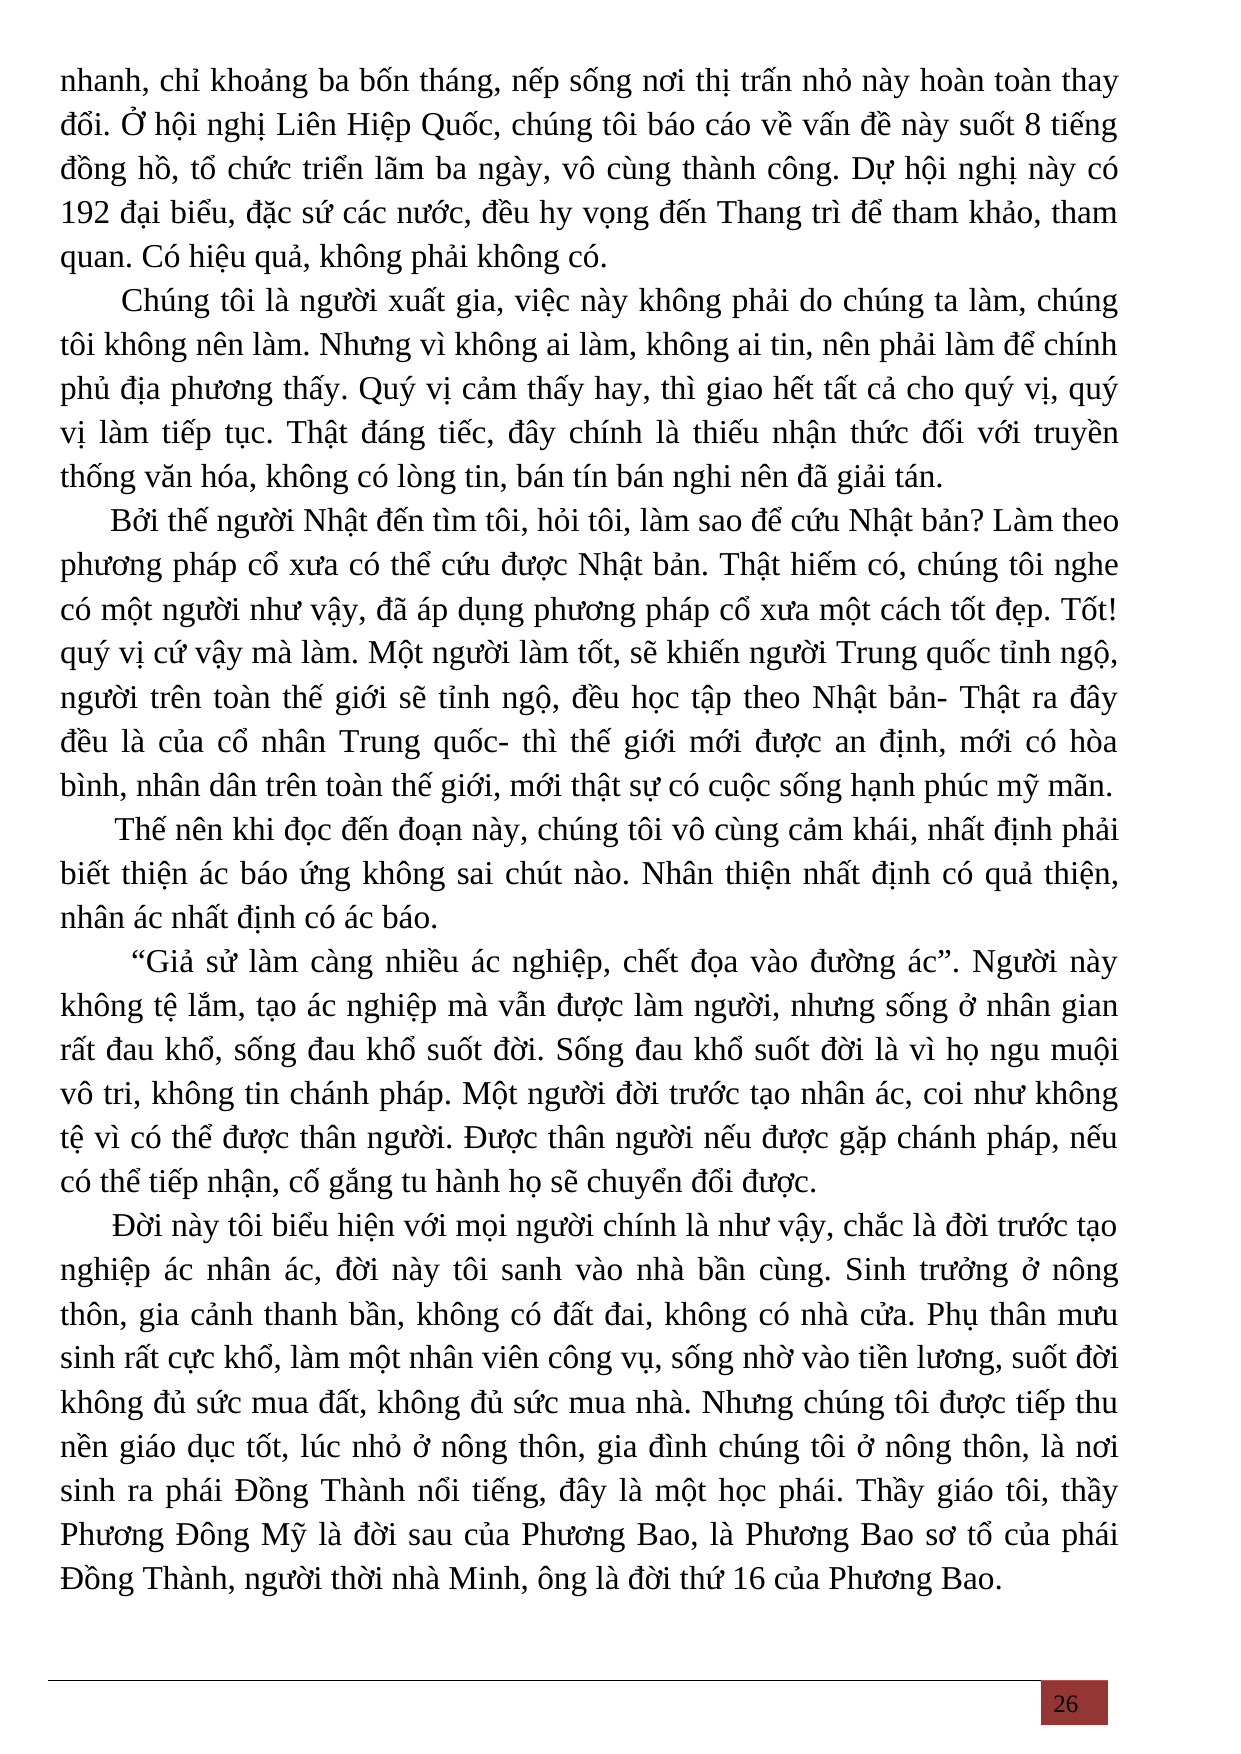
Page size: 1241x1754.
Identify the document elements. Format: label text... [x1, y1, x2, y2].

text Thế nên khi đọc đến đoạn này, chúng tôi vô cùng cảm khái, nhất định phải biết thiện ác báo ứng không sai chút nào. Nhân thiện nhất định có quả thiện, nhân ác nhất định có ác báo. [60, 809, 1120, 936]
text “Giả sử làm càng nhiều ác nghiệp, chết đọa vào đường ác”. Người này không tệ lắm, tạo ác nghiệp mà vẫn được làm người, nhưng sống ở nhân gian rất đau khổ, sống đau khổ suốt đời. Sống đau khổ suốt đời là vì họ ngu muội vô tri, không tin chánh pháp. Một người đời trước tạo nhân ác, coi như không tệ vì có thể được thân người. Được thân người nếu được gặp chánh pháp, nếu có thể tiếp nhận, cố gắng tu hành họ sẽ chuyển đổi được. [60, 941, 1120, 1200]
text Bởi thế người Nhật đến tìm tôi, hỏi tôi, làm sao để cứu Nhật bản? Làm theo phương pháp cổ xưa có thể cứu được Nhật bản. Thật hiếm có, chúng tôi nghe có một người như vậy, đã áp dụng phương pháp cổ xưa một cách tốt đẹp. Tốt! quý vị cứ vậy mà làm. Một người làm tốt, sẽ khiến người Trung quốc tỉnh ngộ, người trên toàn thế giới sẽ tỉnh ngộ, đều học tập theo Nhật bản- Thật ra đây đều là của cổ nhân Trung quốc- thì thế giới mới được an định, mới có hòa bình, nhân dân trên toàn thế giới, mới thật sự có cuộc sống hạnh phúc mỹ mãn. [60, 501, 1120, 803]
text Chúng tôi là người xuất gia, việc này không phải do chúng ta làm, chúng tôi không nên làm. Nhưng vì không ai làm, không ai tin, nên phải làm để chính phủ địa phương thấy. Quý vị cảm thấy hay, thì giao hết tất cả cho quý vị, quý vị làm tiếp tục. Thật đáng tiếc, đây chính là thiếu nhận thức đối với truyền thống văn hóa, không có lòng tin, bán tín bán nghi nên đã giải tán. [60, 280, 1120, 495]
text Đời này tôi biểu hiện với mọi người chính là như vậy, chắc là đời trước tạo nghiệp ác nhân ác, đời này tôi sanh vào nhà bần cùng. Sinh trưởng ở nông thôn, gia cảnh thanh bần, không có đất đai, không có nhà cửa. Phụ thân mưu sinh rất cực khổ, làm một nhân viên công vụ, sống nhờ vào tiền lương, suốt đời không đủ sức mua đất, không đủ sức mua nhà. Nhưng chúng tôi được tiếp thu nền giáo dục tốt, lúc nhỏ ở nông thôn, gia đình chúng tôi ở nông thôn, là nơi sinh ra phái Đồng Thành nổi tiếng, đây là một học phái. Thầy giáo tôi, thầy Phương Đông Mỹ là đời sau của Phương Bao, là Phương Bao sơ tổ của phái Đồng Thành, người thời nhà Minh, ông là đời thứ 16 của Phương Bao. [60, 1206, 1120, 1596]
